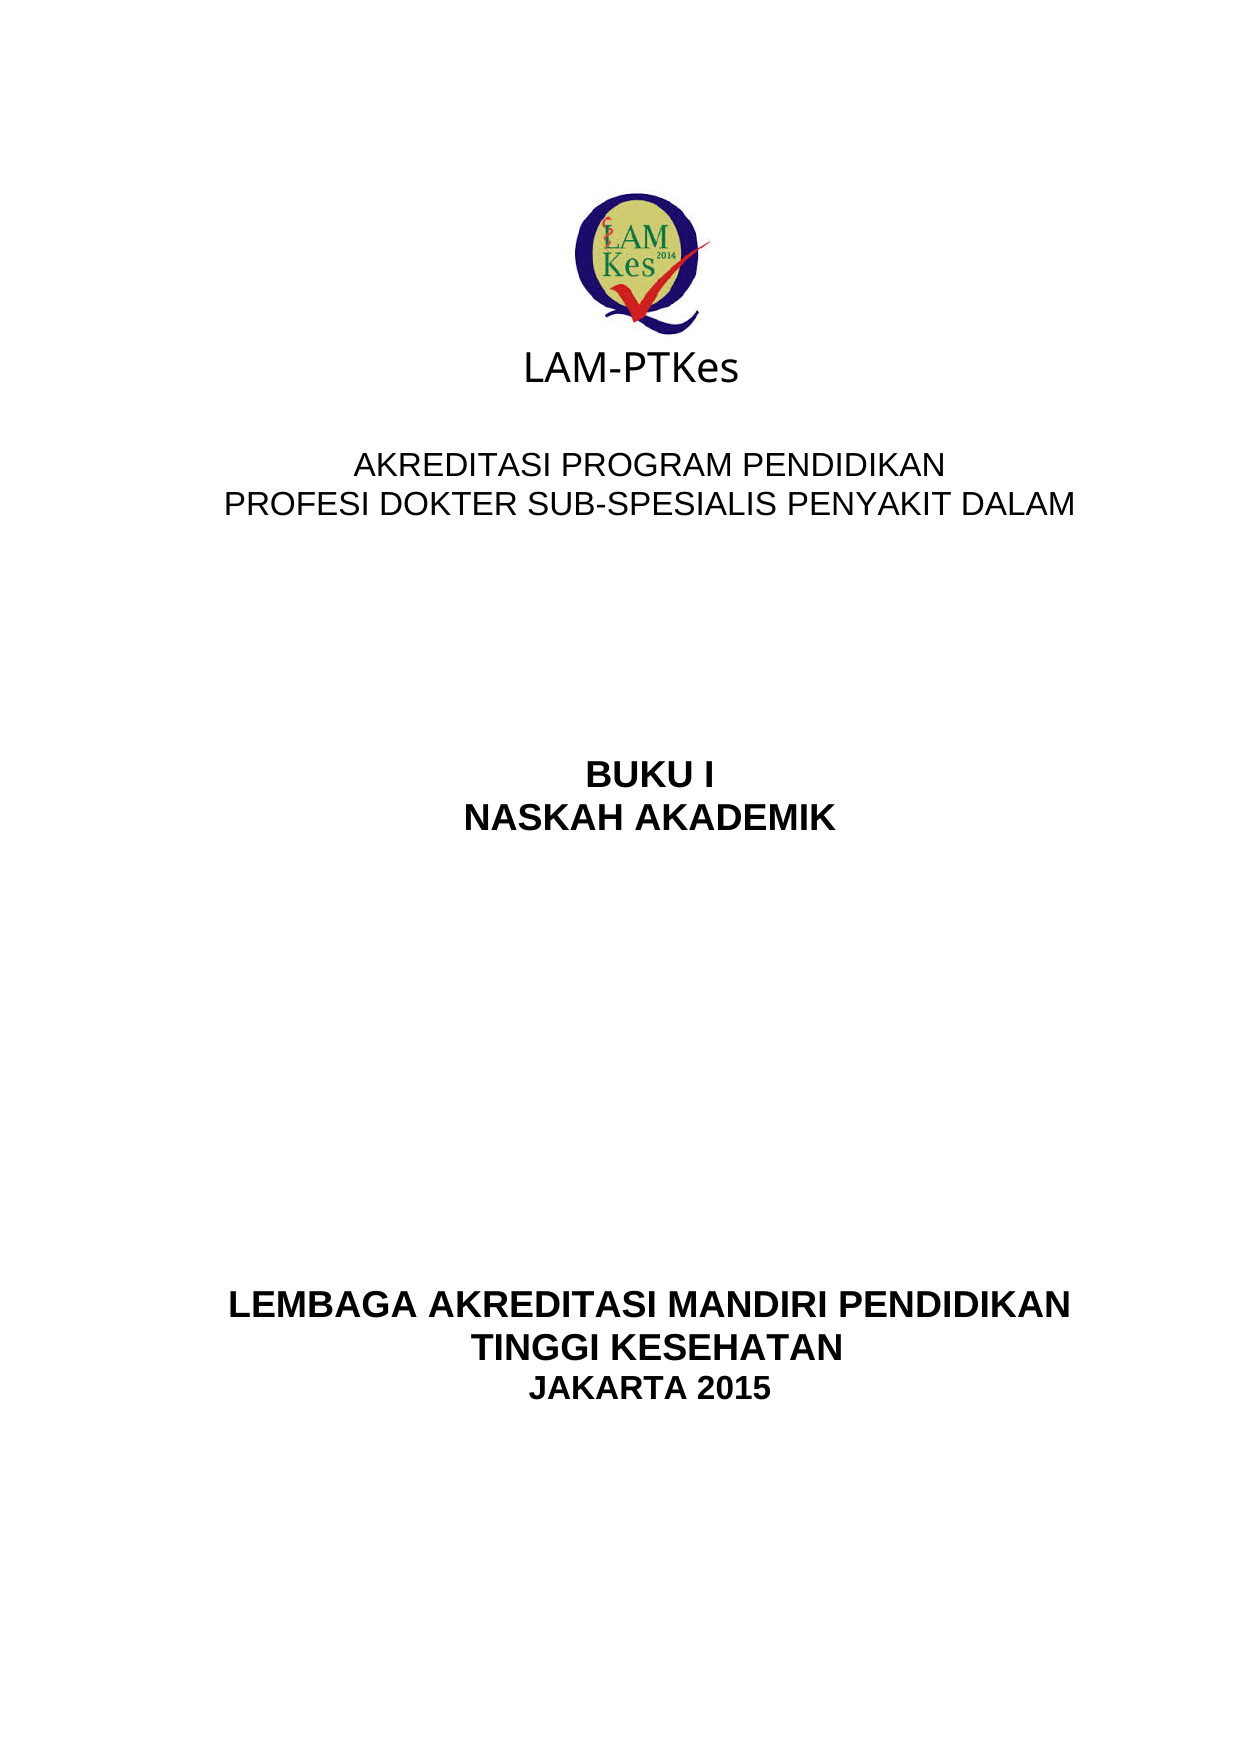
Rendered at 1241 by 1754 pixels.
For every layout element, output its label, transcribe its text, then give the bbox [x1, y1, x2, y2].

text AKREDITASI PROGRAM PENDIDIKAN [177, 446, 1122, 484]
picture [567, 190, 710, 337]
text LEMBAGA AKREDITASI MANDIRI PENDIDIKAN TINGGI KESEHATAN [162, 1282, 1137, 1368]
text JAKARTA 2015 [177, 1368, 1122, 1407]
text PROFESI DOKTER SUB-SPESIALIS PENYAKIT DALAM [177, 484, 1122, 522]
text BUKU I [177, 752, 1122, 796]
text NASKAH AKADEMIK [177, 796, 1122, 839]
